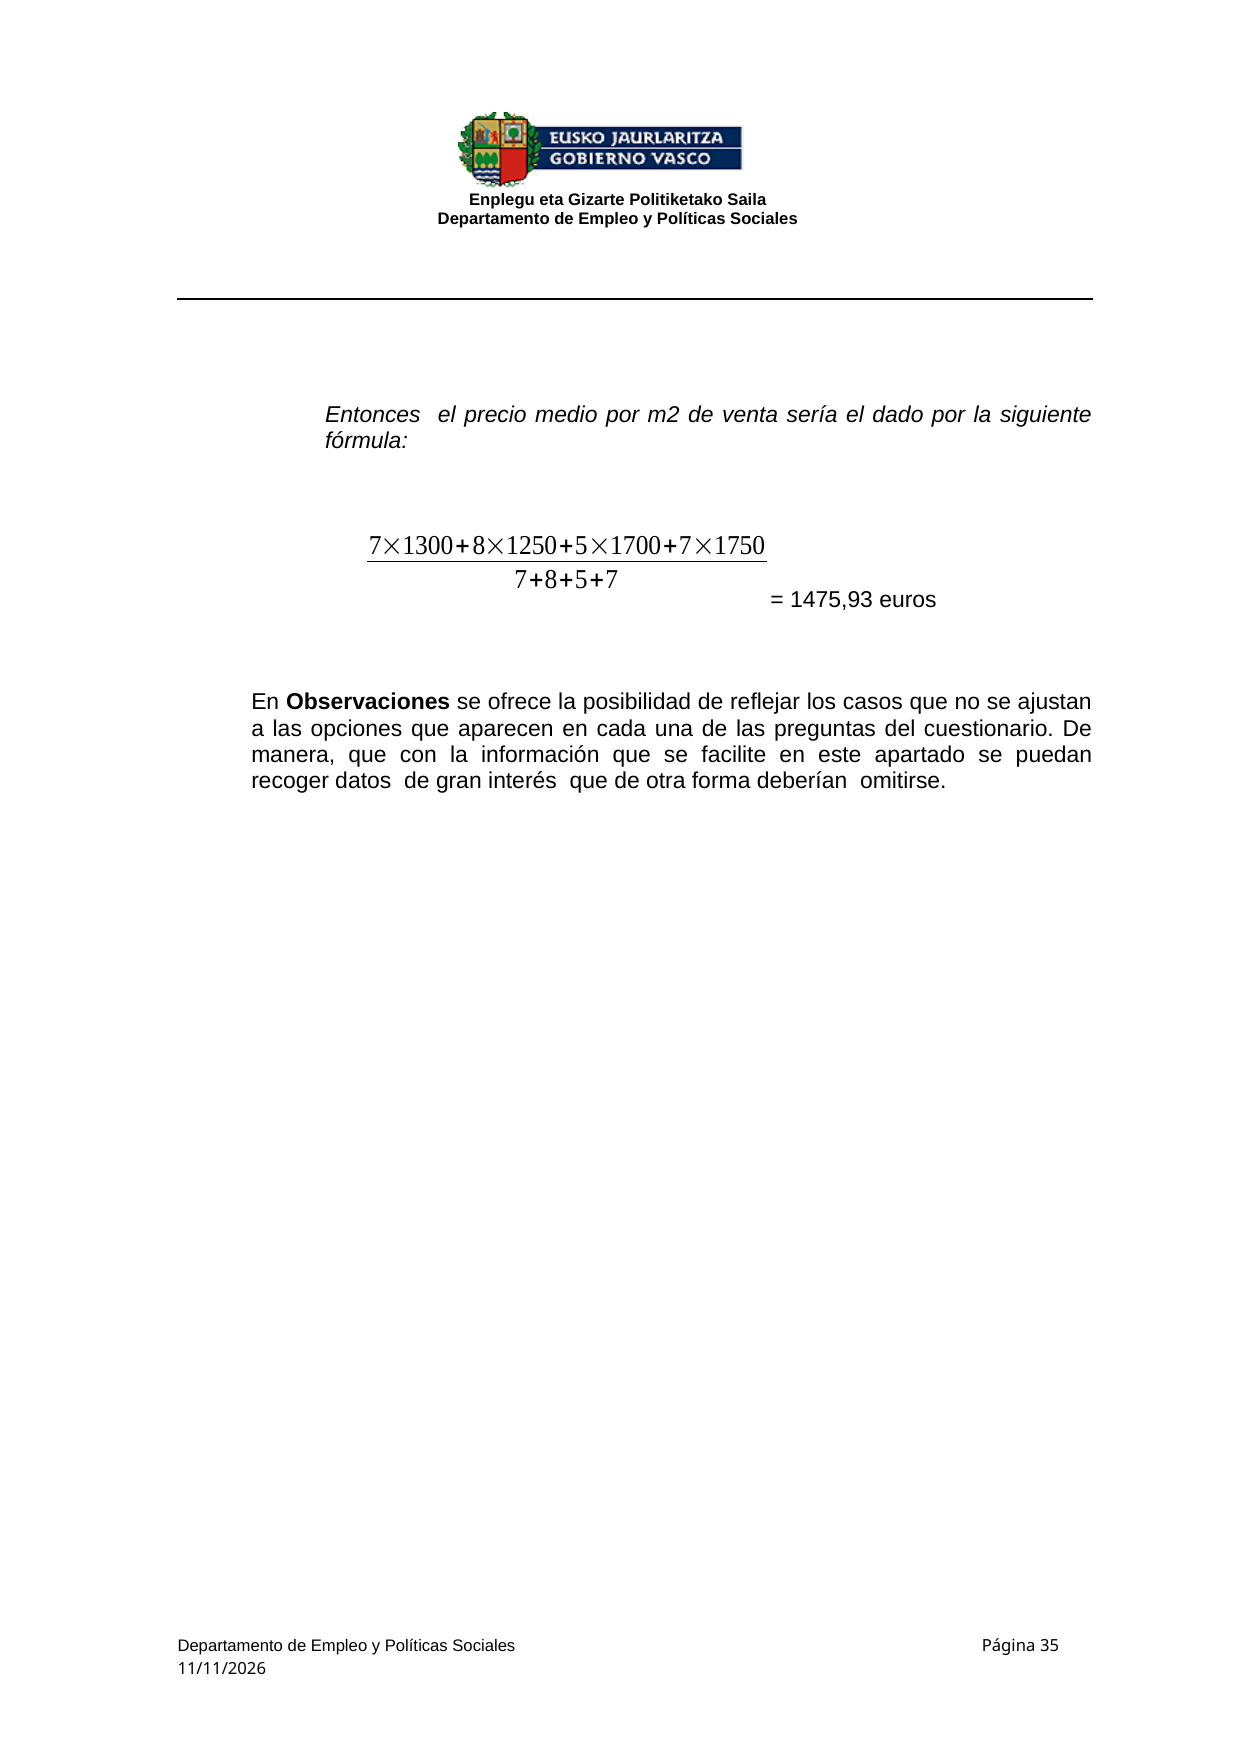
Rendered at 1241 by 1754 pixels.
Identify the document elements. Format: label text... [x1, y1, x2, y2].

text Entonces el precio medio por m2 de venta sería el dado por la siguiente fórmula: [325, 401, 1093, 454]
picture [458, 112, 745, 249]
text En Observaciones se ofrece la posibilidad de reflejar los casos que no se ajustan a las opciones que aparecen en cada una de las preguntas del cuestionario. De manera, que con la información que se facilite en este apartado se puedan recoger datos de gran interés que de otra forma deberían omitirse. [251, 688, 1093, 794]
text = 1475,93 euros [251, 530, 1093, 612]
